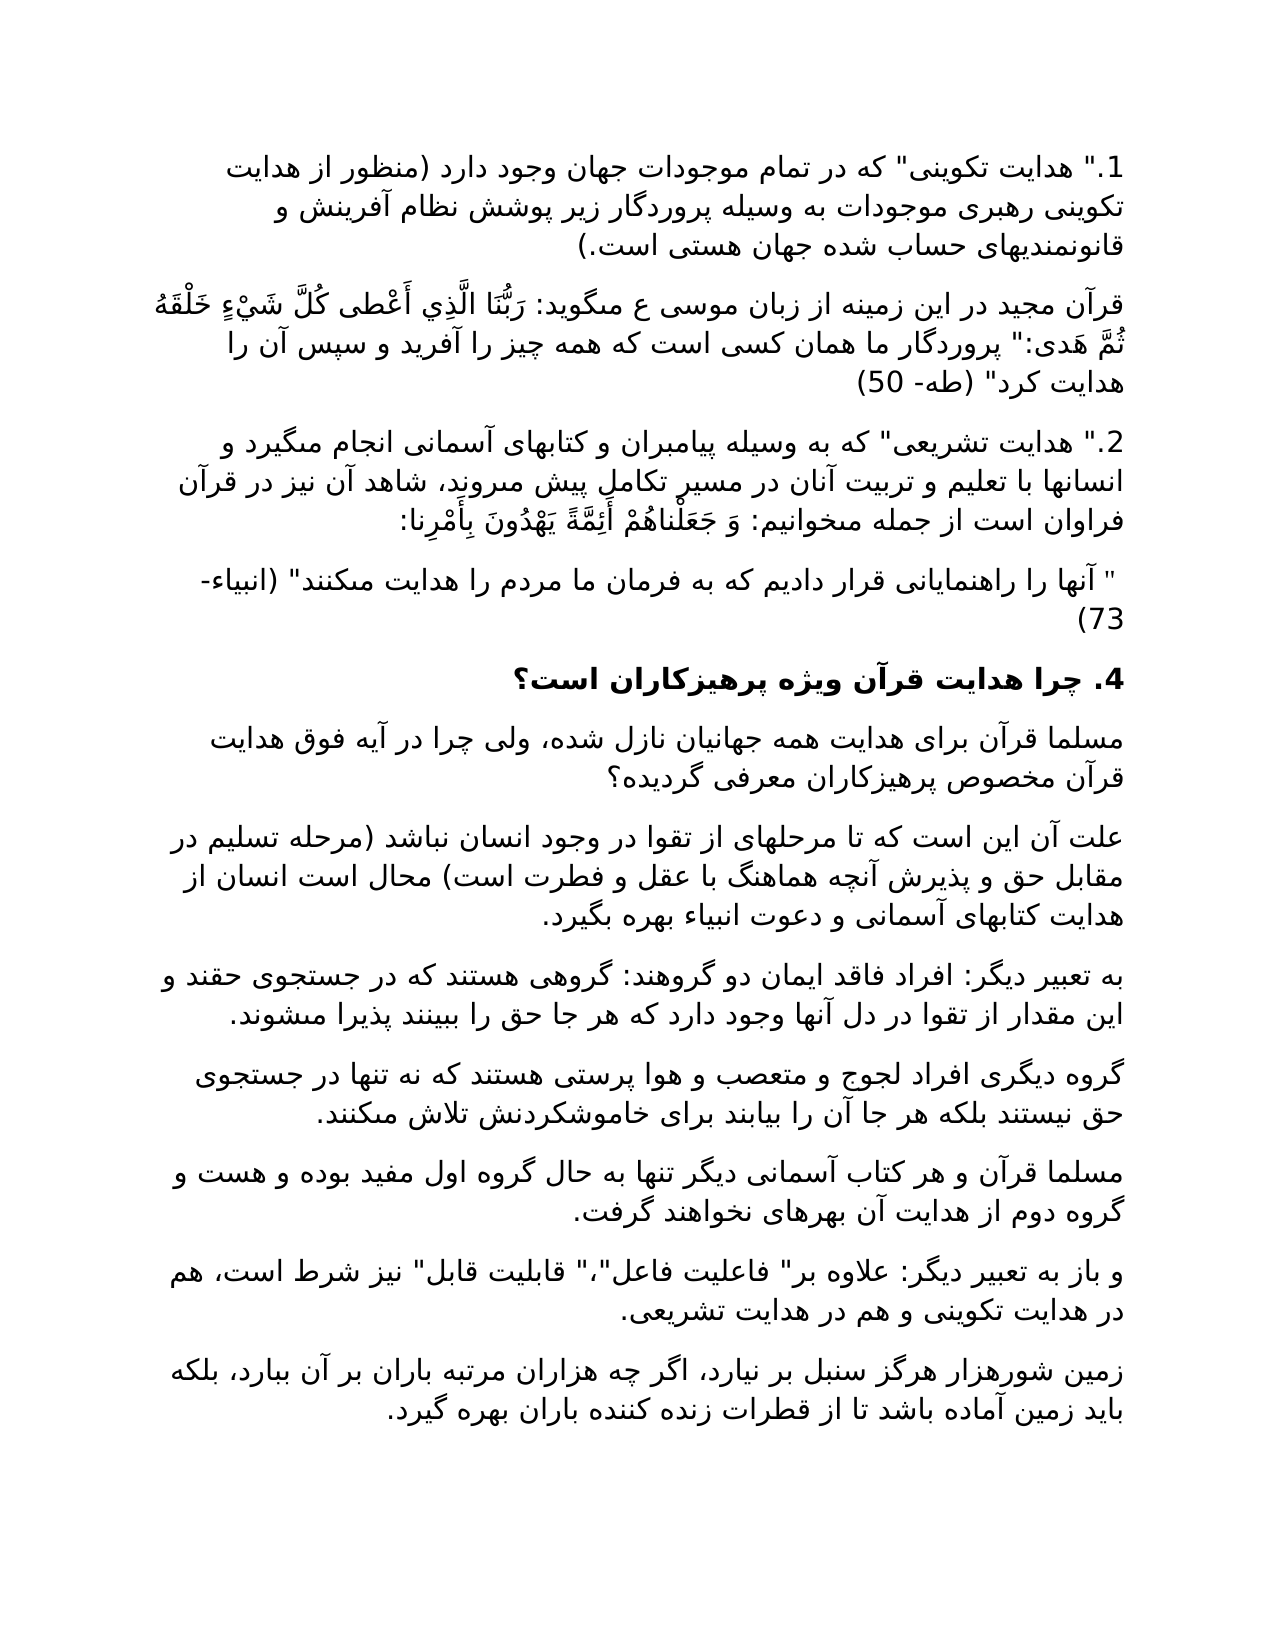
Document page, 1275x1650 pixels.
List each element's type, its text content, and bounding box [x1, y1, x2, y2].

text " آنها را راهنمايانى قرار داديم كه به فرمان ما مردم را هدايت مى‏كنند" (انبياء- 73) [150, 563, 1125, 636]
text علت آن اين است كه تا مرحله‏اى از تقوا در وجود انسان نباشد (مرحله تسليم در مقابل حق و پذيرش آنچه هماهنگ با عقل و فطرت است) محال است انسان از هدايت كتابهاى آسمانى و دعوت انبياء بهره بگيرد. [150, 821, 1125, 932]
text به تعبير ديگر: افراد فاقد ايمان دو گروهند: گروهى هستند كه در جستجوى حقند و اين مقدار از تقوا در دل آنها وجود دارد كه هر جا حق را ببينند پذيرا مى‏شوند. [150, 958, 1125, 1031]
text و باز به تعبير ديگر: علاوه بر" فاعليت فاعل"،" قابليت قابل" نيز شرط است، هم در هدايت تكوينى و هم در هدايت تشريعى. [150, 1254, 1125, 1327]
text زمين شوره‏زار هرگز سنبل بر نيارد، اگر چه هزاران مرتبه باران بر آن ببارد، بلكه بايد زمين آماده باشد تا از قطرات زنده كننده باران بهره گيرد. [150, 1353, 1125, 1426]
text گروه ديگرى افراد لجوج و متعصب و هوا پرستى هستند كه نه تنها در جستجوى حق نيستند بلكه هر جا آن را بيابند براى خاموش‏كردنش تلاش مى‏كنند. [150, 1057, 1125, 1130]
text 2." هدايت تشريعى" كه به وسيله پيامبران و كتابهاى آسمانى انجام مى‏گيرد و انسانها با تعليم و تربيت آنان در مسير تكامل پيش مى‏روند، شاهد آن نيز در قرآن فراوان است از جمله مى‏خوانيم: وَ جَعَلْناهُمْ أَئِمَّةً يَهْدُونَ بِأَمْرِنا: [150, 425, 1125, 537]
text مسلما قرآن و هر كتاب آسمانى ديگر تنها به حال گروه اول مفيد بوده و هست و گروه دوم از هدايت آن بهره‏اى نخواهند گرفت. [150, 1156, 1125, 1229]
text 1." هدايت تكوينى" كه در تمام موجودات جهان وجود دارد (منظور از هدايت تكوينى رهبرى موجودات به وسيله پروردگار زير پوشش نظام آفرينش و قانونمنديهاى حساب شده جهان هستى است.) [150, 150, 1125, 262]
text قرآن مجيد در اين زمينه از زبان موسى ع مى‏گويد: رَبُّنَا الَّذِي أَعْطى‏ كُلَّ شَيْ‏ءٍ خَلْقَهُ ثُمَّ هَدى‏:" پروردگار ما همان كسى است كه همه چيز را آفريد و سپس آن را هدايت كرد" (طه- 50) [150, 288, 1125, 399]
text مسلما قرآن براى هدايت همه جهانيان نازل شده، ولى چرا در آيه فوق هدايت قرآن مخصوص پرهيزكاران معرفى گرديده؟ [150, 722, 1125, 795]
text 4. چرا هدايت قرآن ويژه پرهيزكاران است؟ [150, 662, 1125, 696]
